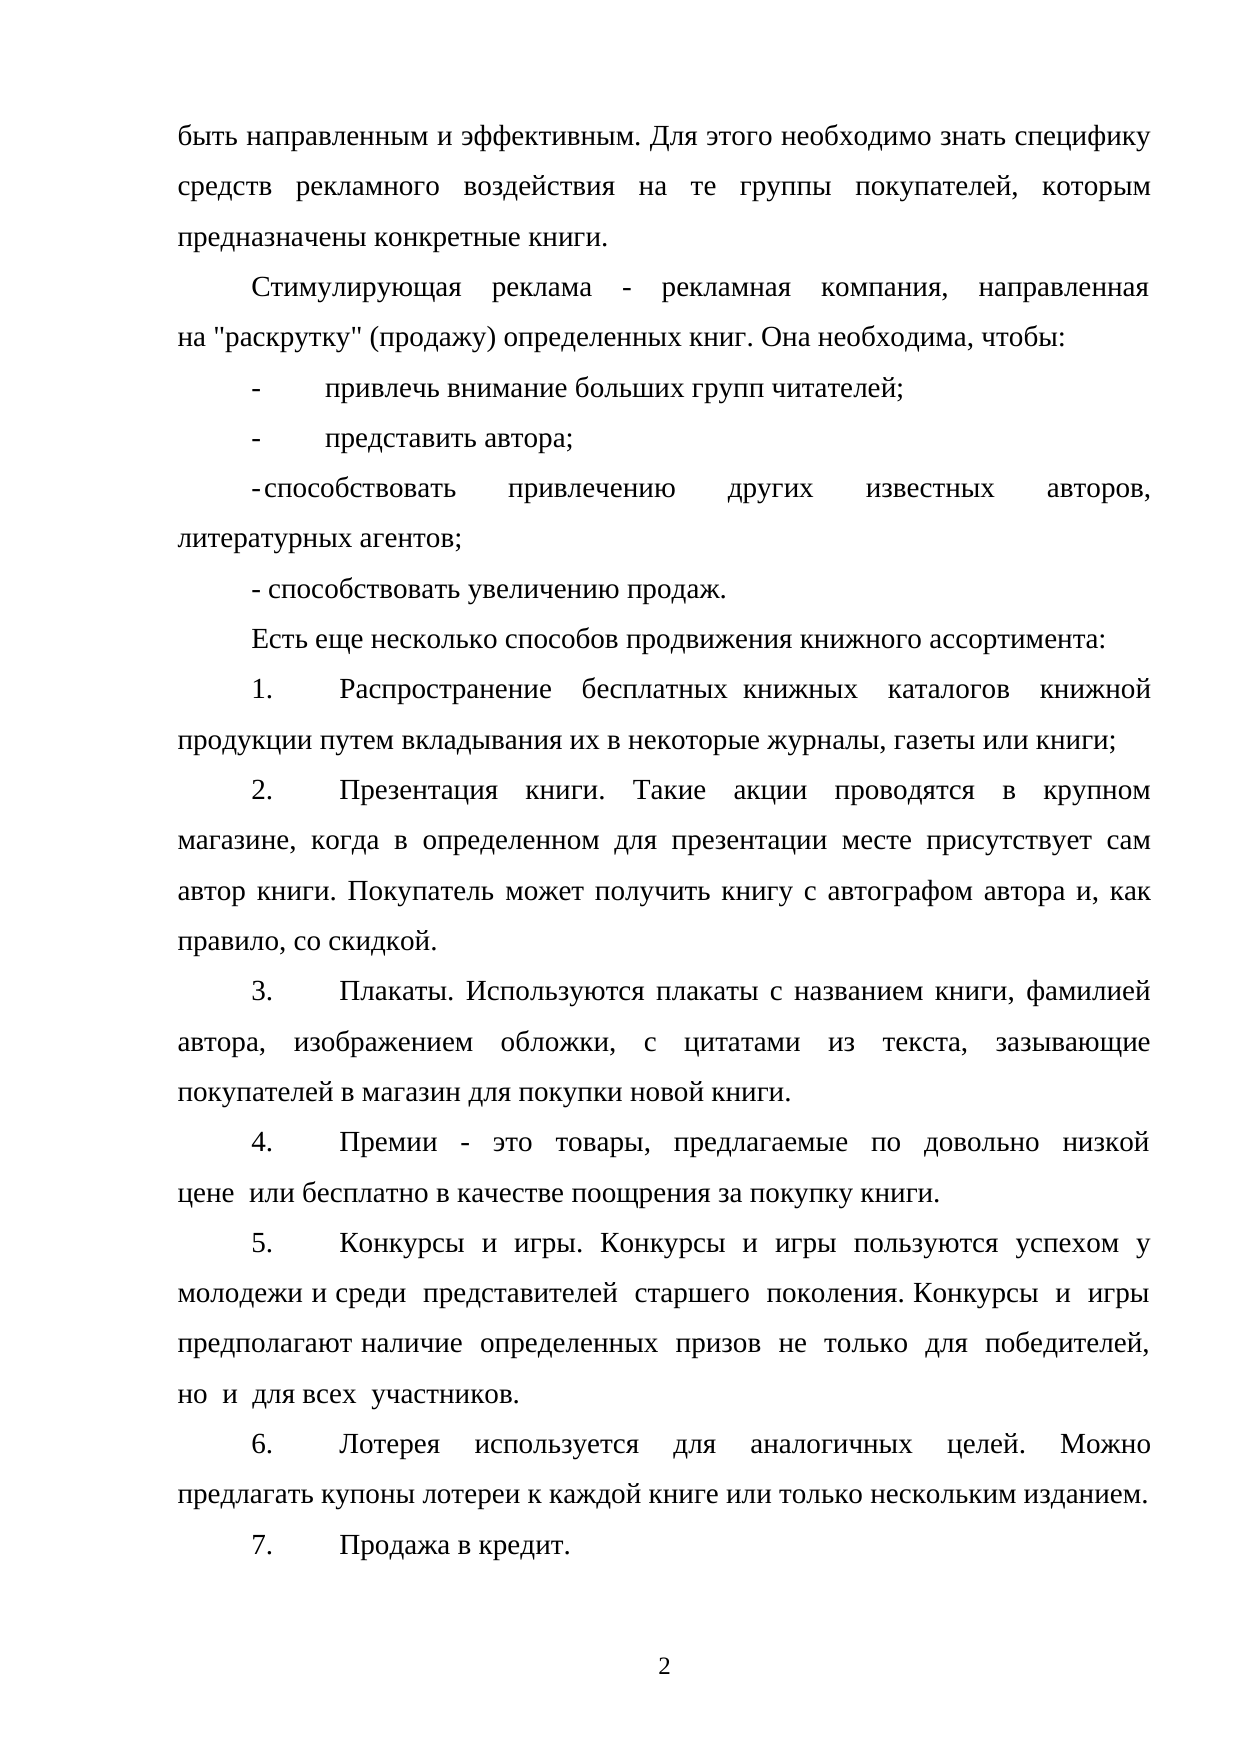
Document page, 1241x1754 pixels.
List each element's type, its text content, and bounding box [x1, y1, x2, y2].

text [177, 118, 1152, 252]
list Конкурсы и игры. Конкурсы и игры пользуются успехом у молодежи и среди представителей старшего поколения. Конкурсы и игры предполагают наличие определенных призов не только для победителей, но и для всех участников. [177, 1225, 1152, 1409]
list Продажа в кредит. [177, 1527, 1152, 1560]
list Распространение бесплатных книжных каталогов книжной продукции путем вкладывания их в некоторые журналы, газеты или книги; [177, 672, 1152, 755]
list Плакаты. Используются плакаты с названием книги, фамилией автора, изображением обложки, с цитатами из текста, зазывающие покупателей в магазин для покупки новой книги. [177, 973, 1152, 1108]
list привлечь внимание больших групп читателей; [177, 370, 1152, 403]
text - способствовать привлечению других известных авторов, литературных агентов; [177, 470, 1152, 554]
text Стимулирующая реклама - рекламная компания, направленная на "раскрутку" (продажу) определенных книг. Она необходима, чтобы: [177, 269, 1152, 353]
list Премии - это товары, предлагаемые по довольно низкой цене или бесплатно в качестве поощрения за покупку книги. [177, 1124, 1152, 1208]
text Есть еще несколько способов продвижения книжного ассортимента: [177, 621, 1152, 655]
list Презентация книги. Такие акции проводятся в крупном магазине, когда в определенном для презентации месте присутствует сам автор книги. Покупатель может получить книгу с автографом автора и, как правило, со скидкой. [177, 772, 1152, 957]
list представить автора; [177, 420, 1152, 453]
text - способствовать увеличению продаж. [177, 571, 1152, 604]
list Лотерея используется для аналогичных целей. Можно предлагать купоны лотереи к каждой книге или только нескольким изданием. [177, 1426, 1152, 1510]
